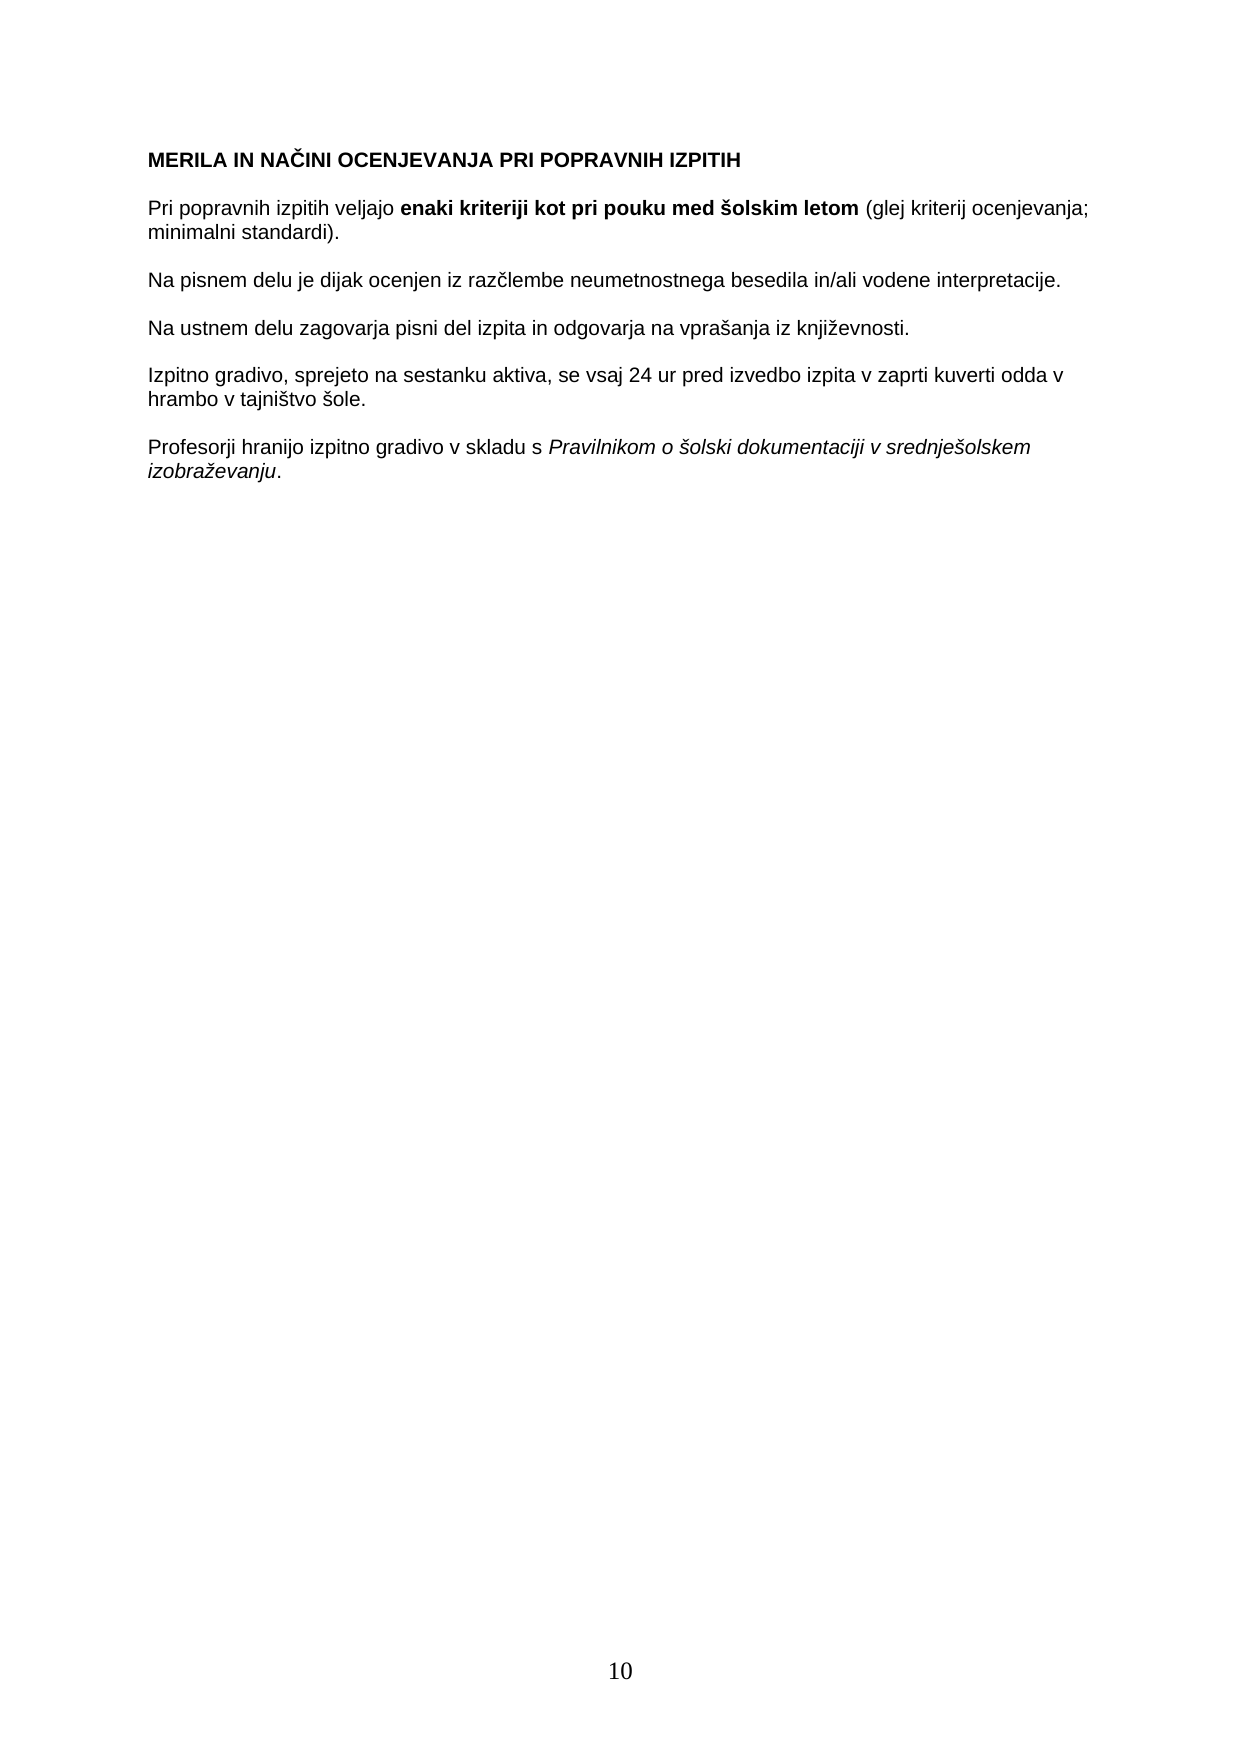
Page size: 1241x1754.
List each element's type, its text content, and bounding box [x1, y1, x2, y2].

text Na pisnem delu je dijak ocenjen iz razčlembe neumetnostnega besedila in/ali vodene interpretacije. [148, 243, 1093, 291]
text MERILA IN NAČINI OCENJEVANJA PRI POPRAVNIH IZPITIH [148, 148, 1093, 172]
text Na ustnem delu zagovarja pisni del izpita in odgovarja na vprašanja iz književnosti. [148, 291, 1093, 339]
text Profesorji hranijo izpitno gradivo v skladu s Pravilnikom o šolski dokumentaciji v srednješolskem izobraževanju. [148, 411, 1093, 483]
text Izpitno gradivo, sprejeto na sestanku aktiva, se vsaj 24 ur pred izvedbo izpita v zaprti kuverti odda v hrambo v tajništvo šole. [148, 339, 1093, 411]
text Pri popravnih izpitih veljajo enaki kriteriji kot pri pouku med šolskim letom (glej kriterij ocenjevanja; minimalni standardi). [148, 172, 1093, 243]
